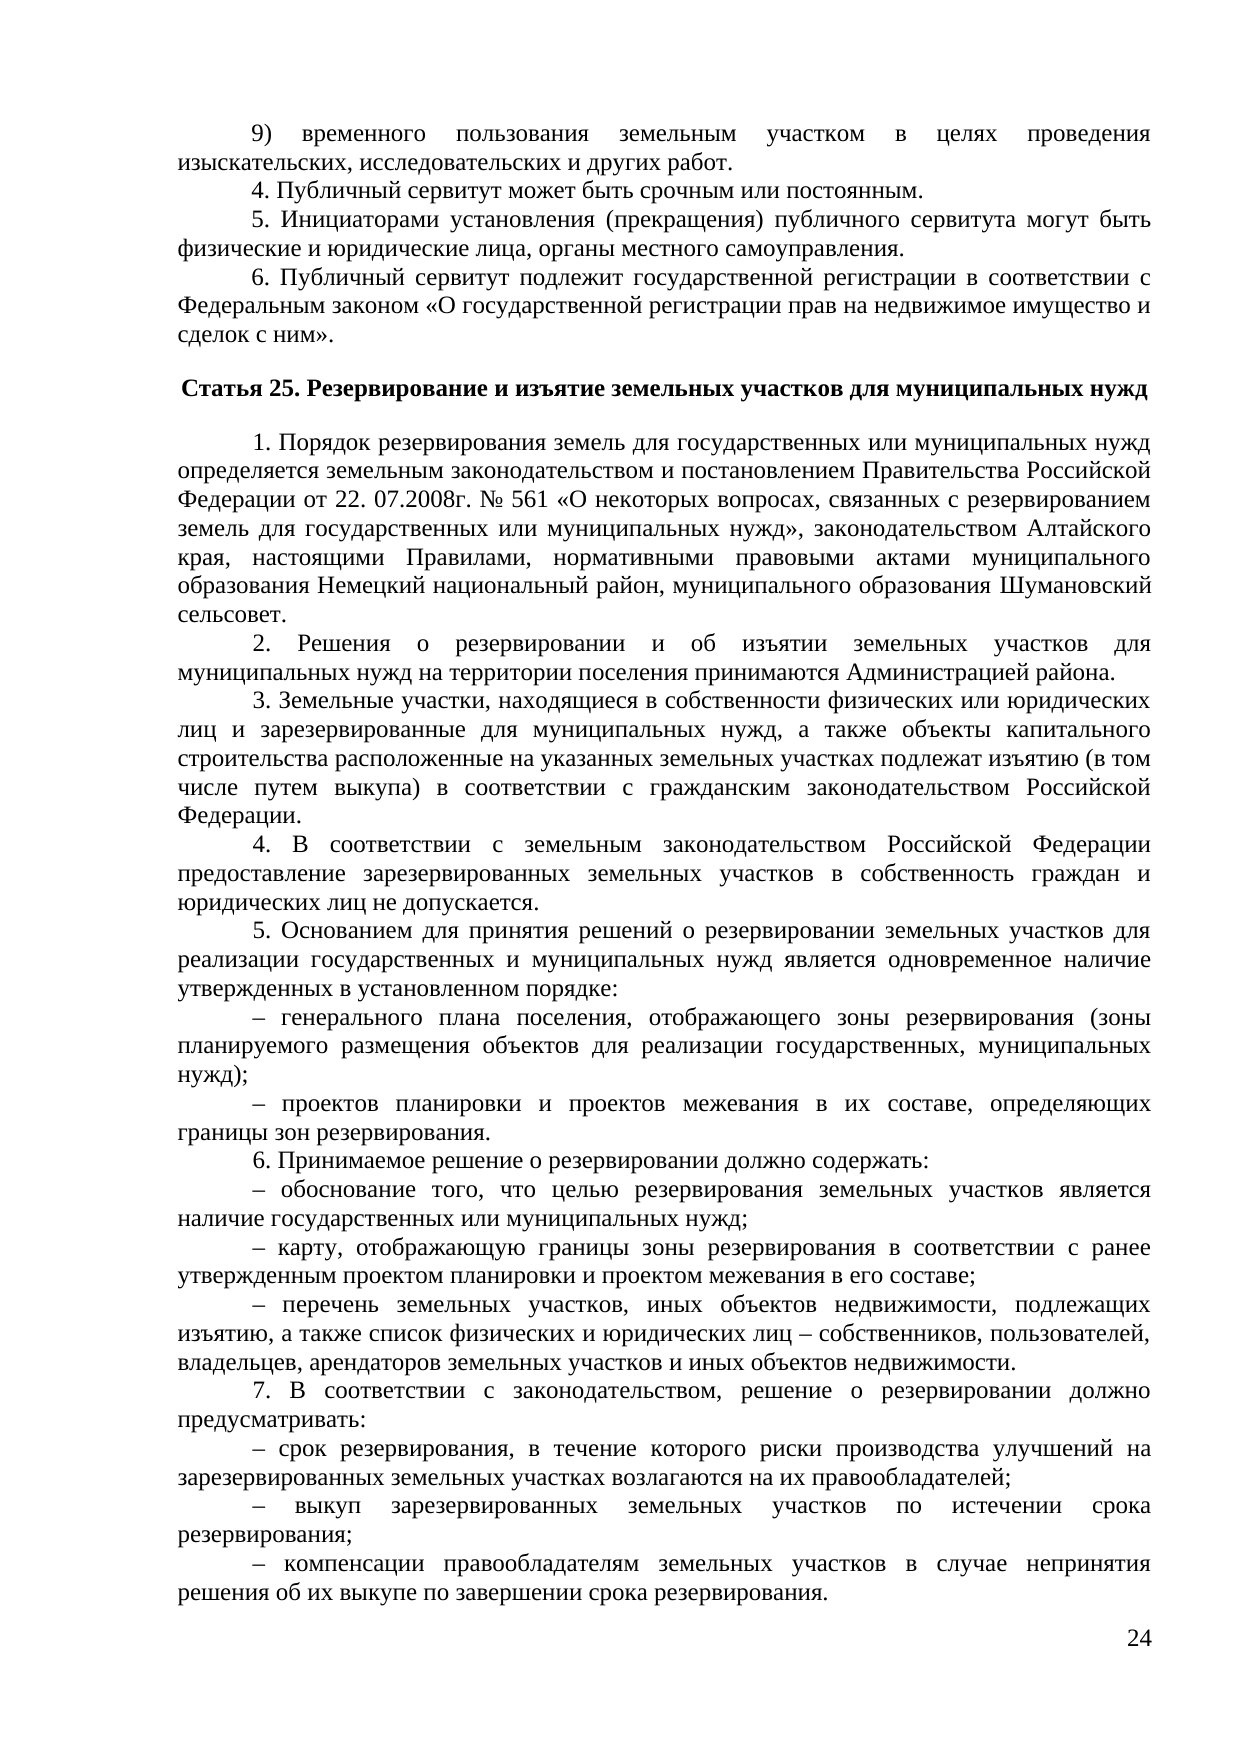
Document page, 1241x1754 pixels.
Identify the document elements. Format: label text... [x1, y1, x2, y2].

text 5. Инициаторами установления (прекращения) публичного сервитута могут быть физические и юридические лица, органы местного самоуправления. [177, 204, 1152, 262]
text 4. В соответствии с земельным законодательством Российской Федерации предоставление зарезервированных земельных участков в собственность граждан и юридических лиц не допускается. [177, 829, 1152, 916]
text 5. Основанием для принятия решений о резервировании земельных участков для реализации государственных и муниципальных нужд является одновременное наличие утвержденных в установленном порядке: [177, 916, 1152, 1002]
text – генерального плана поселения, отображающего зоны резервирования (зоны планируемого размещения объектов для реализации государственных, муниципальных нужд); [177, 1002, 1152, 1088]
text – проектов планировки и проектов межевания в их составе, определяющих границы зон резервирования. [177, 1088, 1152, 1146]
text – перечень земельных участков, иных объектов недвижимости, подлежащих изъятию, а также список физических и юридических лиц – собственников, пользователей, владельцев, арендаторов земельных участков и иных объектов недвижимости. [177, 1289, 1152, 1376]
text 1. Порядок резервирования земель для государственных или муниципальных нужд определяется земельным законодательством и постановлением Правительства Российской Федерации от 22. 07.2008г. № 561 «О некоторых вопросах, связанных с резервированием земель для государственных или муниципальных нужд», законодательством Алтайского края, настоящими Правилами, нормативными правовыми актами муниципального образования Немецкий национальный район, муниципального образования Шумановский сельсовет. [177, 427, 1152, 628]
text 3. Земельные участки, находящиеся в собственности физических или юридических лиц и зарезервированные для муниципальных нужд, а также объекты капитального строительства расположенные на указанных земельных участках подлежат изъятию (в том числе путем выкупа) в соответствии с гражданским законодательством Российской Федерации. [177, 686, 1152, 829]
text 4. Публичный сервитут может быть срочным или постоянным. [177, 176, 1152, 204]
text 7. В соответствии с законодательством, решение о резервировании должно предусматривать: [177, 1376, 1152, 1433]
text – выкуп зарезервированных земельных участков по истечении срока резервирования; [177, 1491, 1152, 1548]
text – срок резервирования, в течение которого риски производства улучшений на зарезервированных земельных участках возлагаются на их правообладателей; [177, 1433, 1152, 1491]
text 6. Принимаемое решение о резервировании должно содержать: [177, 1146, 1152, 1174]
text 6. Публичный сервитут подлежит государственной регистрации в соответствии с Федеральным законом «О государственной регистрации прав на недвижимое имущество и сделок с ним». [177, 262, 1152, 348]
text – компенсации правообладателям земельных участков в случае непринятия решения об их выкупе по завершении срока резервирования. [177, 1548, 1152, 1606]
text – карту, отображающую границы зоны резервирования в соответствии с ранее утвержденным проектом планировки и проектом межевания в его составе; [177, 1232, 1152, 1289]
text Статья 25. Резервирование и изъятие земельных участков для муниципальных нужд [177, 373, 1152, 402]
text – обоснование того, что целью резервирования земельных участков является наличие государственных или муниципальных нужд; [177, 1174, 1152, 1232]
text 9) временного пользования земельным участком в целях проведения изыскательских, исследовательских и других работ. [177, 118, 1152, 176]
text 2. Решения о резервировании и об изъятии земельных участков для муниципальных нужд на территории поселения принимаются Администрацией района. [177, 628, 1152, 686]
